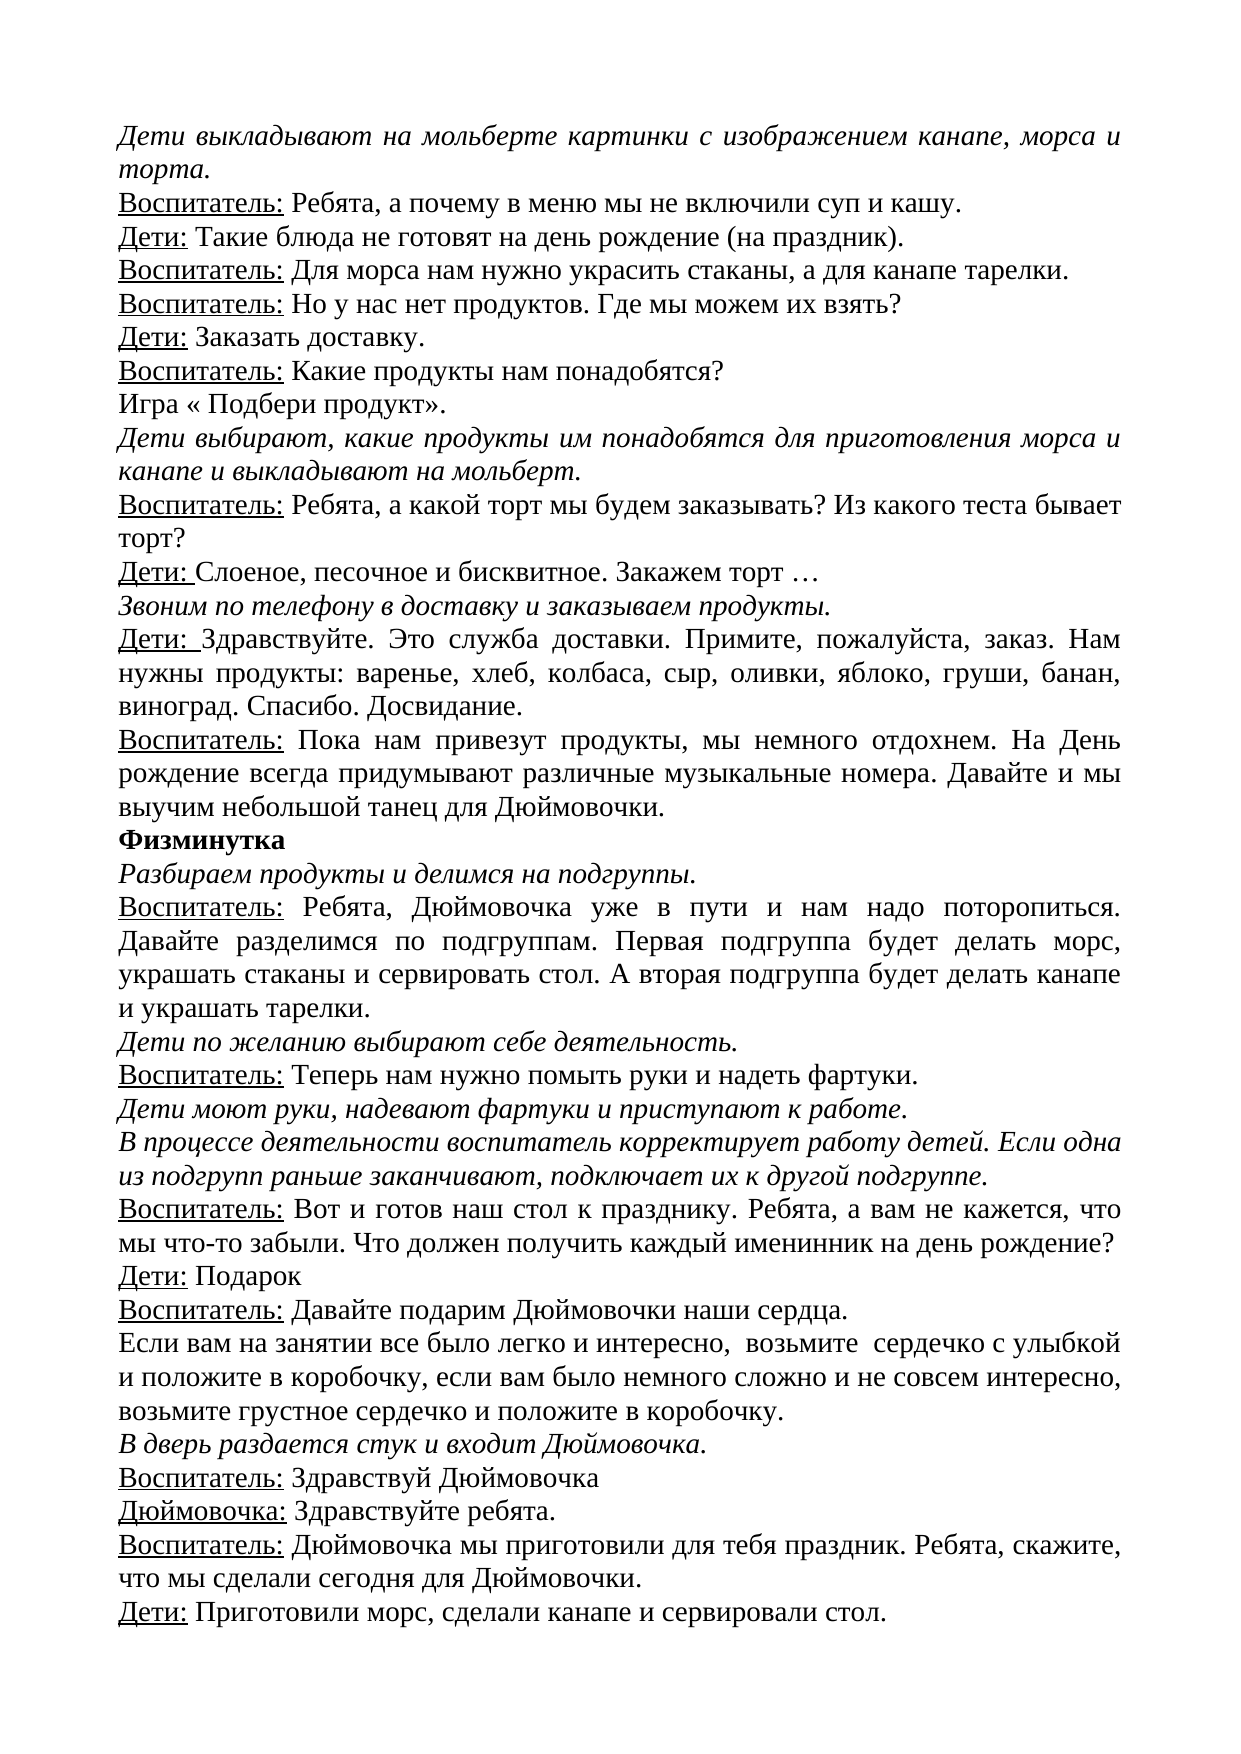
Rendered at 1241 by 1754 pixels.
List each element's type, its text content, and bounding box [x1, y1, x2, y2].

text Воспитатель: Давайте подарим Дюймовочки наши сердца. [118, 1292, 1122, 1326]
text Дети выкладывают на мольберте картинки с изображением канапе, морса и торта. [118, 118, 1122, 185]
text Воспитатель: Для морса нам нужно украсить стаканы, а для канапе тарелки. [118, 252, 1122, 286]
text Дети: Такие блюда не готовят на день рождение (на праздник). [118, 219, 1122, 252]
text Воспитатель: Ребята, а какой торт мы будем заказывать? Из какого теста бывает торт? [118, 487, 1122, 554]
text Дети: Здравствуйте. Это служба доставки. Примите, пожалуйста, заказ. Нам нужны продукты: варенье, хлеб, колбаса, сыр, оливки, яблоко, груши, банан, виноград. Спасибо. Досвидание. [118, 621, 1122, 722]
text Дети: Слоеное, песочное и бисквитное. Закажем торт … [118, 554, 1122, 588]
text Игра « Подбери продукт». [118, 386, 1122, 420]
text Если вам на занятии все было легко и интересно, возьмите сердечко с улыбкой и положите в коробочку, если вам было немного сложно и не совсем интересно, возьмите грустное сердечко и положите в коробочку. [118, 1326, 1122, 1426]
text Воспитатель: Дюймовочка мы приготовили для тебя праздник. Ребята, скажите, что мы сделали сегодня для Дюймовочки. [118, 1527, 1122, 1594]
text Воспитатель: Вот и готов наш стол к празднику. Ребята, а вам не кажется, что мы что-то забыли. Что должен получить каждый именинник на день рождение? [118, 1191, 1122, 1258]
text Дети выбирают, какие продукты им понадобятся для приготовления морса и канапе и выкладывают на мольберт. [118, 420, 1122, 487]
text Воспитатель: Какие продукты нам понадобятся? [118, 353, 1122, 386]
text Звоним по телефону в доставку и заказываем продукты. [118, 588, 1122, 621]
text Дети по желанию выбирают себе деятельность. [118, 1024, 1122, 1057]
text Дети: Заказать доставку. [118, 319, 1122, 353]
text Дети: Подарок [118, 1258, 1122, 1292]
text Разбираем продукты и делимся на подгруппы. [118, 856, 1122, 889]
text Воспитатель: Но у нас нет продуктов. Где мы можем их взять? [118, 286, 1122, 319]
text Воспитатель: Ребята, Дюймовочка уже в пути и нам надо поторопиться. Давайте разделимся по подгруппам. Первая подгруппа будет делать морс, украшать стаканы и сервировать стол. А вторая подгруппа будет делать канапе и украшать тарелки. [118, 889, 1122, 1024]
text В дверь раздается стук и входит Дюймовочка. [118, 1426, 1122, 1460]
text Воспитатель: Ребята, а почему в меню мы не включили суп и кашу. [118, 185, 1122, 219]
text Дети моют руки, надевают фартуки и приступают к работе. [118, 1091, 1122, 1124]
text Физминутка [118, 822, 1122, 856]
text Воспитатель: Теперь нам нужно помыть руки и надеть фартуки. [118, 1057, 1122, 1091]
text Дюймовочка: Здравствуйте ребята. [118, 1493, 1122, 1527]
text В процессе деятельности воспитатель корректирует работу детей. Если одна из подгрупп раньше заканчивают, подключает их к другой подгруппе. [118, 1124, 1122, 1191]
text Воспитатель: Здравствуй Дюймовочка [118, 1460, 1122, 1493]
text Дети: Приготовили морс, сделали канапе и сервировали стол. [118, 1594, 1122, 1627]
text Воспитатель: Пока нам привезут продукты, мы немного отдохнем. На День рождение всегда придумывают различные музыкальные номера. Давайте и мы выучим небольшой танец для Дюймовочки. [118, 722, 1122, 822]
